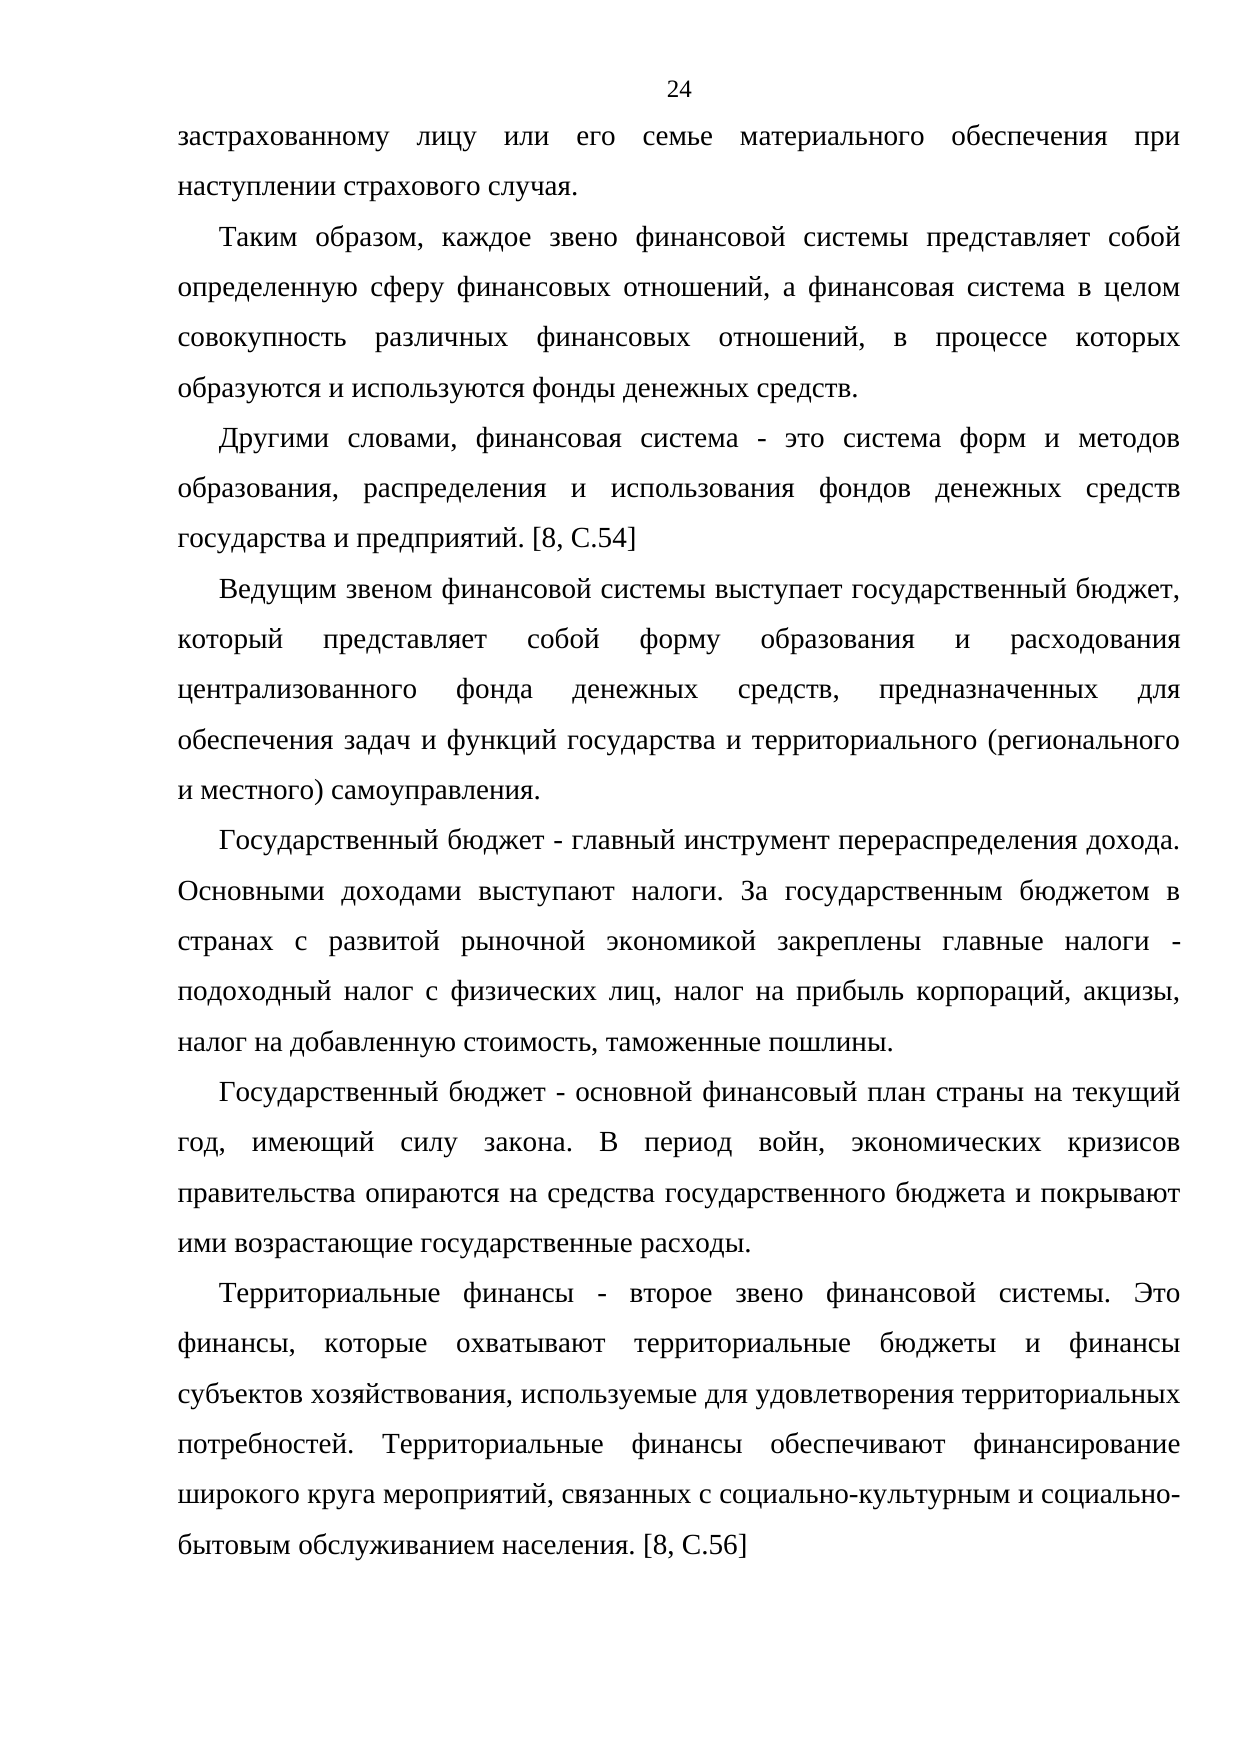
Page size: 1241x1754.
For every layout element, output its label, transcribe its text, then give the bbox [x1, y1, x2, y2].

text Государственный бюджет - главный инструмент перераспределения дохода. Основными доходами выступают налоги. За государственным бюджетом в странах с развитой рыночной экономикой закреплены главные налоги подоходный налог с физических лиц, налог на прибыль корпораций, акцизы, налог на добавленную стоимость, таможенные пошлины. [177, 822, 1181, 1057]
text Ведущим звеном финансовой системы выступает государственный бюджет, который представляет собой форму образования и расходования централизованного фонда денежных средств, предназначенных для обеспечения задач и функций государства и территориального (регионального и местного) самоуправления. [177, 571, 1181, 806]
text Территориальные финансы - второе звено финансовой системы. Это финансы, которые охватывают территориальные бюджеты и финансы субъектов хозяйствования, используемые для удовлетворения территориальных потребностей. Территориальные финансы обеспечивают финансирование широкого круга мероприятий, связанных с социально-культурным и социально-бытовым обслуживанием населения. [8, С.56] [177, 1275, 1181, 1560]
text Государственный бюджет - основной финансовый план страны на текущий год, имеющий силу закона. В период войн, экономических кризисов правительства опираются на средства государственного бюджета и покрывают ими возрастающие государственные расходы. [177, 1074, 1181, 1258]
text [177, 118, 1181, 202]
text Таким образом, каждое звено финансовой системы представляет собой определенную сферу финансовых отношений, а финансовая система в целом совокупность различных финансовых отношений, в процессе которых образуются и используются фонды денежных средств. [177, 219, 1181, 403]
text Другими словами, финансовая система - это система форм и методов образования, распределения и использования фондов денежных средств государства и предприятий. [8, С.54] [177, 420, 1181, 554]
